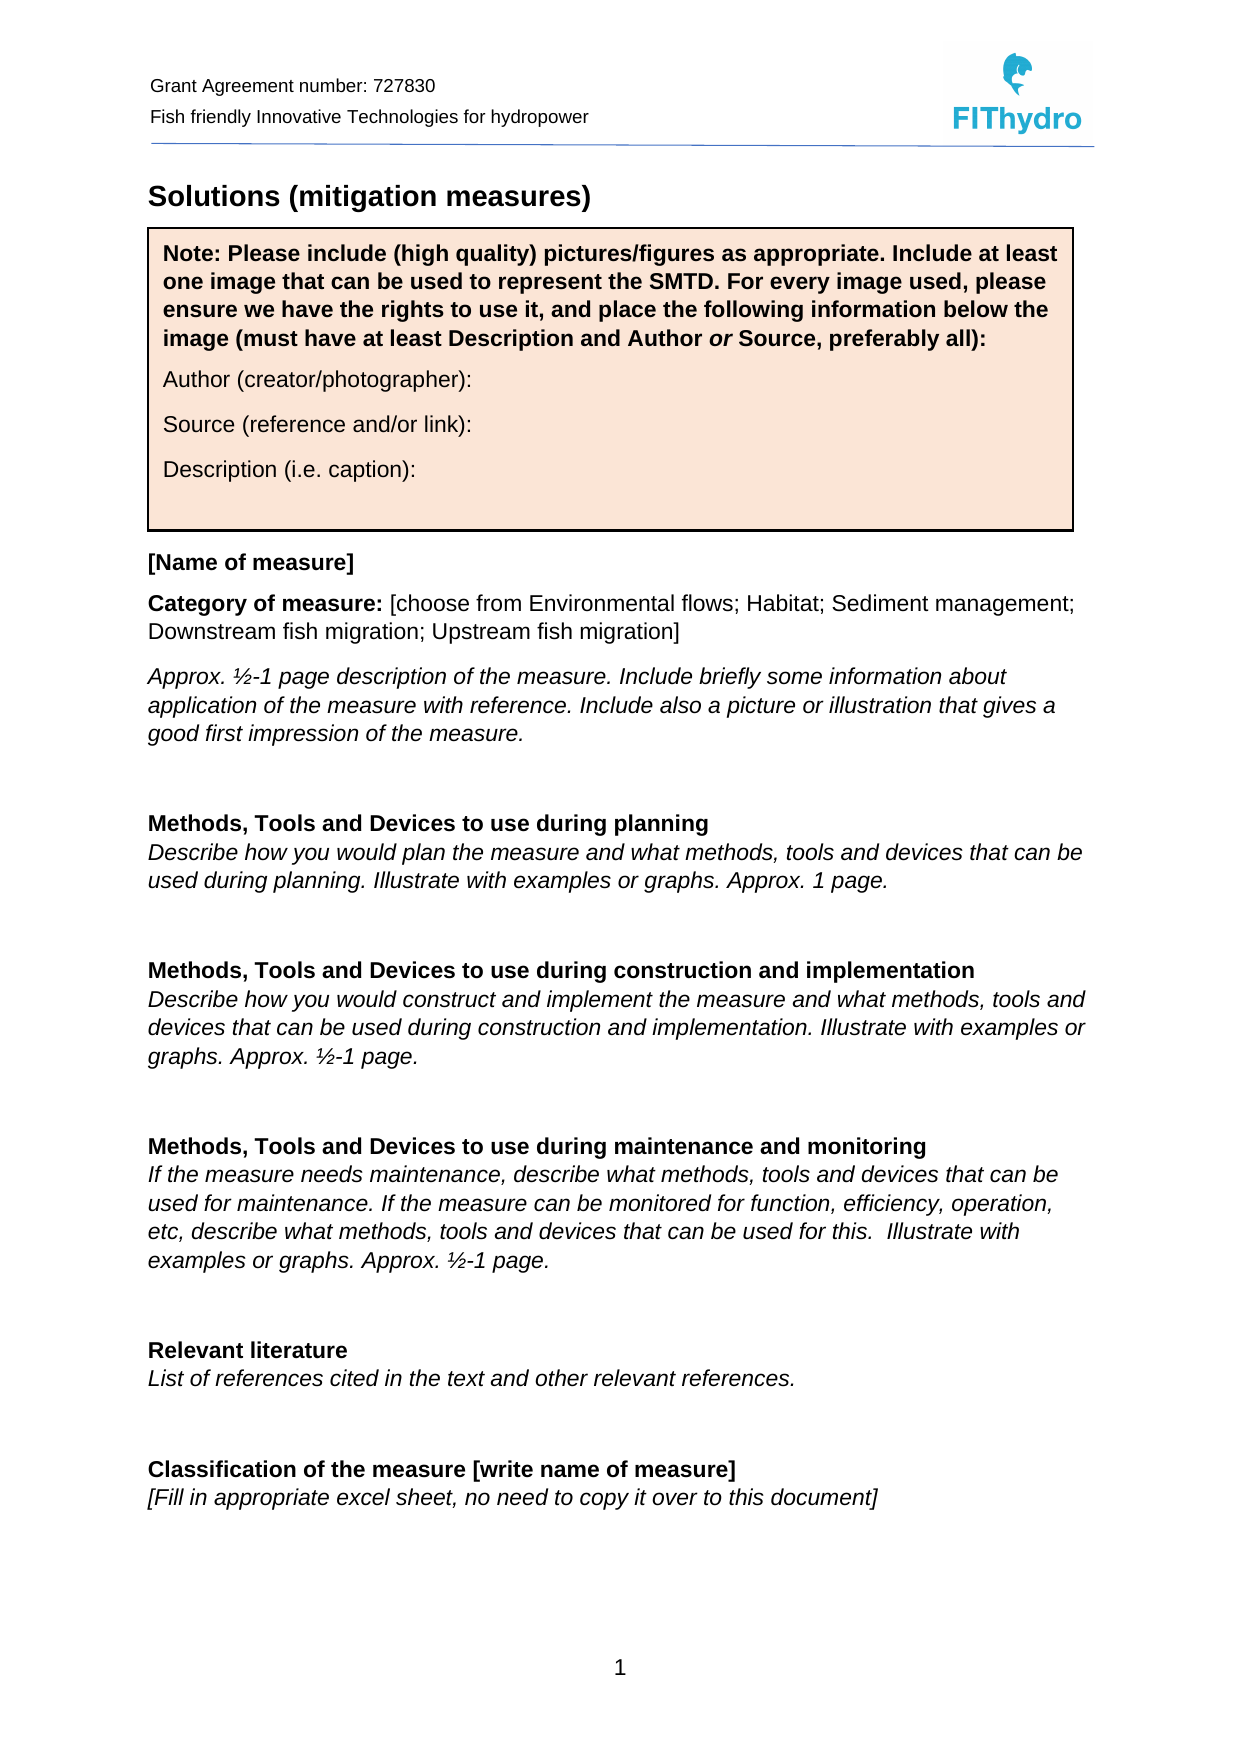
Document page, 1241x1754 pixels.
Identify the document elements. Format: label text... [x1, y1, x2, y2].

subtitle [Name of measure] [148, 549, 1093, 575]
text If the measure needs maintenance, describe what methods, tools and devices that can be used for maintenance. If the measure can be monitored for function, efficiency, operation, etc, describe what methods, tools and devices that can be used for this. Illustrate with examples or graphs. Approx. ½-1 page. [148, 1161, 1093, 1273]
text Describe how you would plan the measure and what methods, tools and devices that can be used during planning. Illustrate with examples or graphs. Approx. 1 page. [148, 839, 1093, 893]
text [Fill in appropriate excel sheet, no need to copy it over to this document] [148, 1484, 1093, 1510]
text List of references cited in the text and other relevant references. [148, 1365, 1093, 1392]
text Describe how you would construct and implement the measure and what methods, tools and devices that can be used during construction and implementation. Illustrate with examples or graphs. Approx. ½-1 page. [148, 986, 1093, 1069]
subtitle Relevant literature [148, 1337, 1093, 1363]
picture [942, 41, 1093, 146]
subtitle Solutions (mitigation measures) [148, 179, 1093, 213]
text Approx. ½-1 page description of the measure. Include briefly some information about application of the measure with reference. Include also a picture or illustration that gives a good first impression of the measure. [148, 663, 1093, 746]
subtitle Methods, Tools and Devices to use during planning [148, 810, 1093, 837]
subtitle Methods, Tools and Devices to use during maintenance and monitoring [148, 1133, 1093, 1159]
subtitle Classification of the measure [write name of measure] [148, 1456, 1093, 1482]
subtitle Methods, Tools and Devices to use during construction and implementation [148, 957, 1093, 984]
text Category of measure: [choose from Environmental flows; Habitat; Sediment management; Downstream fish migration; Upstream fish migration] [148, 590, 1093, 644]
